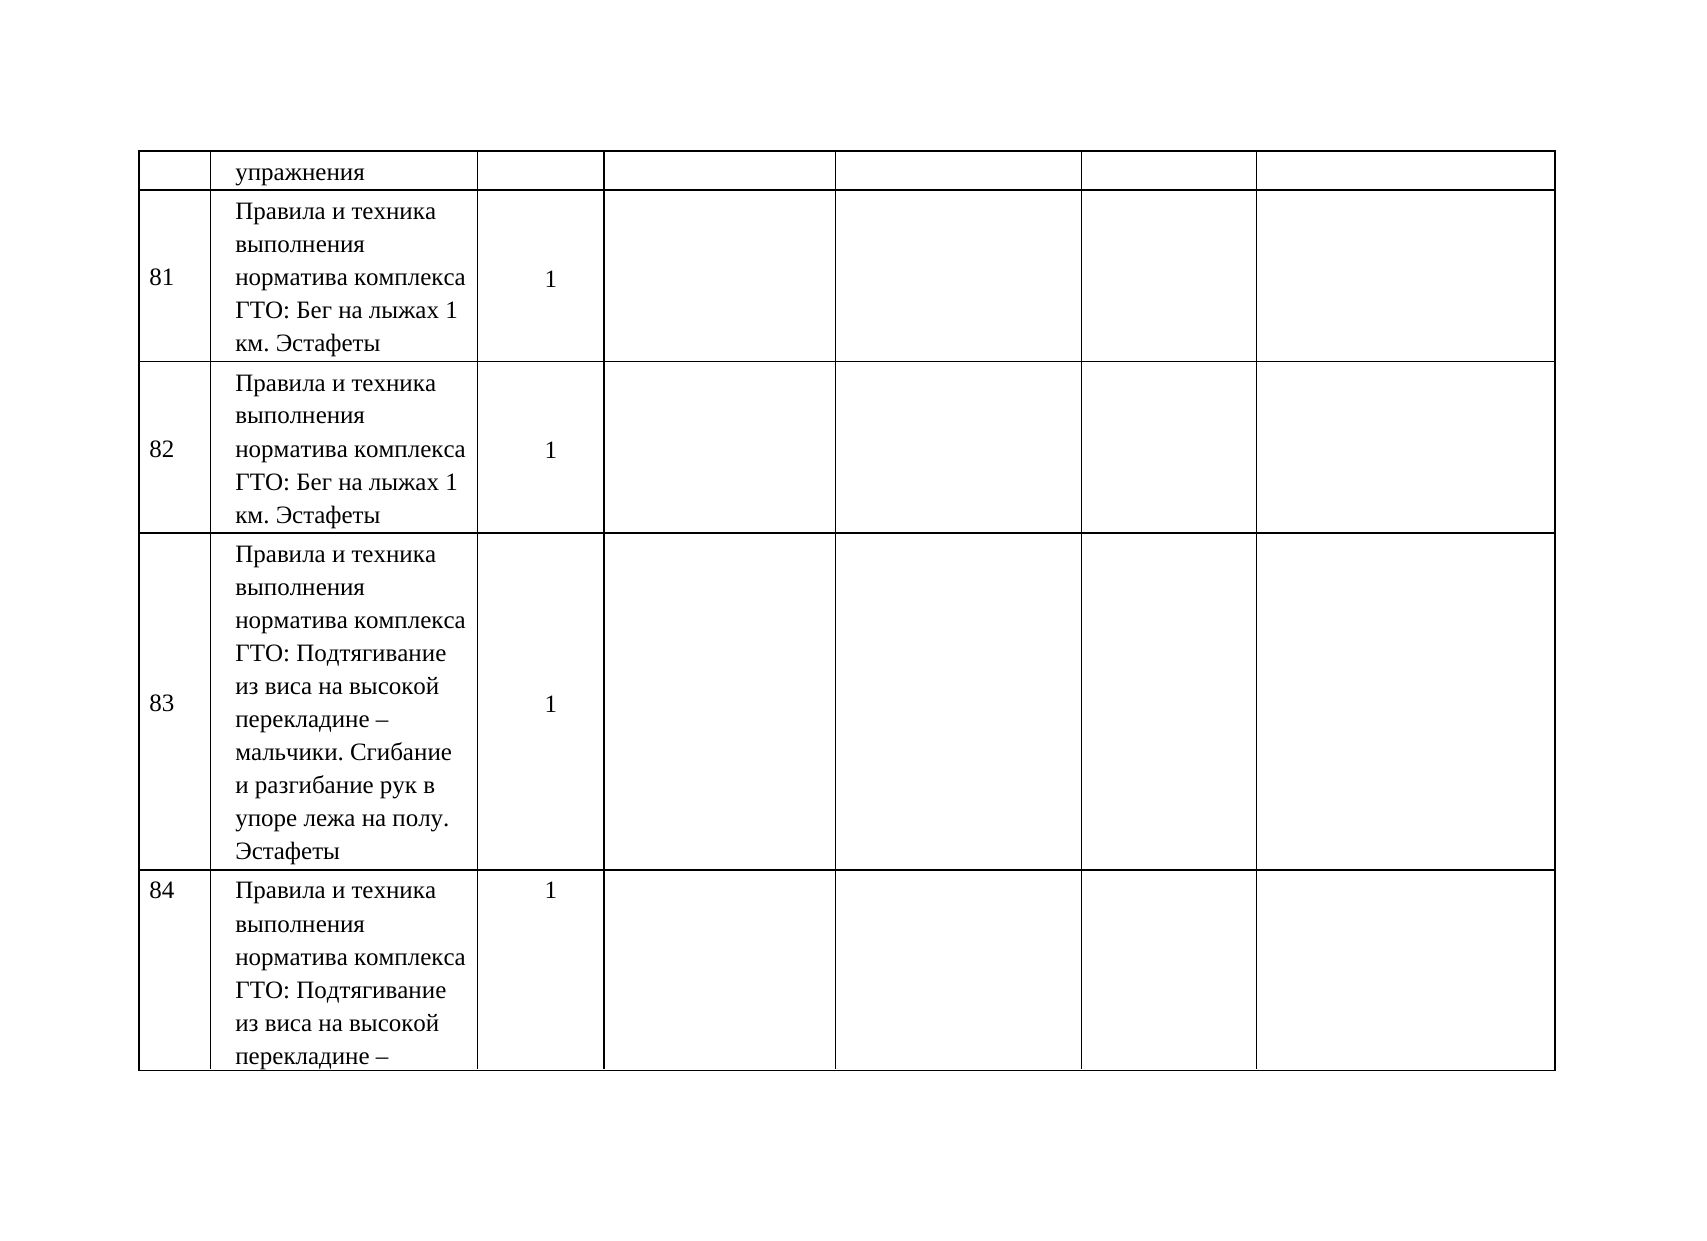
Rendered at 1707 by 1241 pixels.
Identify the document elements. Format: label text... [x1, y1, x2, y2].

table_cell [1082, 191, 1256, 361]
table_cell [605, 362, 835, 532]
table_cell [605, 534, 835, 869]
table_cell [211, 871, 477, 1069]
table_cell 1 [478, 362, 603, 532]
table_cell 82 [140, 362, 210, 532]
table_cell [1257, 534, 1554, 869]
table_cell [836, 362, 1081, 532]
table_cell 84 [140, 871, 210, 1069]
table_cell [836, 871, 1081, 1069]
table_cell [836, 191, 1081, 361]
table_cell 83 [140, 534, 210, 869]
table_cell [1082, 871, 1256, 1069]
table_cell [605, 152, 835, 189]
table_cell [605, 191, 835, 361]
table_cell 1 [478, 534, 603, 869]
table_cell [1257, 871, 1554, 1069]
table_cell 81 [140, 191, 210, 361]
table_cell Правила и техника выполнения норматива комплекса ГТО: Бег на лыжах 1 км. Эстафеты [211, 191, 477, 361]
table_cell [211, 152, 477, 189]
table_cell 80 [140, 152, 210, 189]
table_cell 1 [478, 191, 603, 361]
table_cell [836, 152, 1081, 189]
table_cell [1082, 152, 1256, 189]
table_cell [1257, 191, 1554, 361]
table_cell [1257, 152, 1554, 189]
table_cell [1082, 534, 1256, 869]
table_cell [605, 871, 835, 1069]
table_cell 1 [478, 871, 603, 1069]
table_cell Правила и техника выполнения норматива комплекса ГТО: Бег на лыжах 1 км. Эстафеты [211, 362, 477, 532]
table_cell [1257, 362, 1554, 532]
table_cell [836, 534, 1081, 869]
table_cell 1 [478, 152, 603, 189]
table_cell [1082, 362, 1256, 532]
